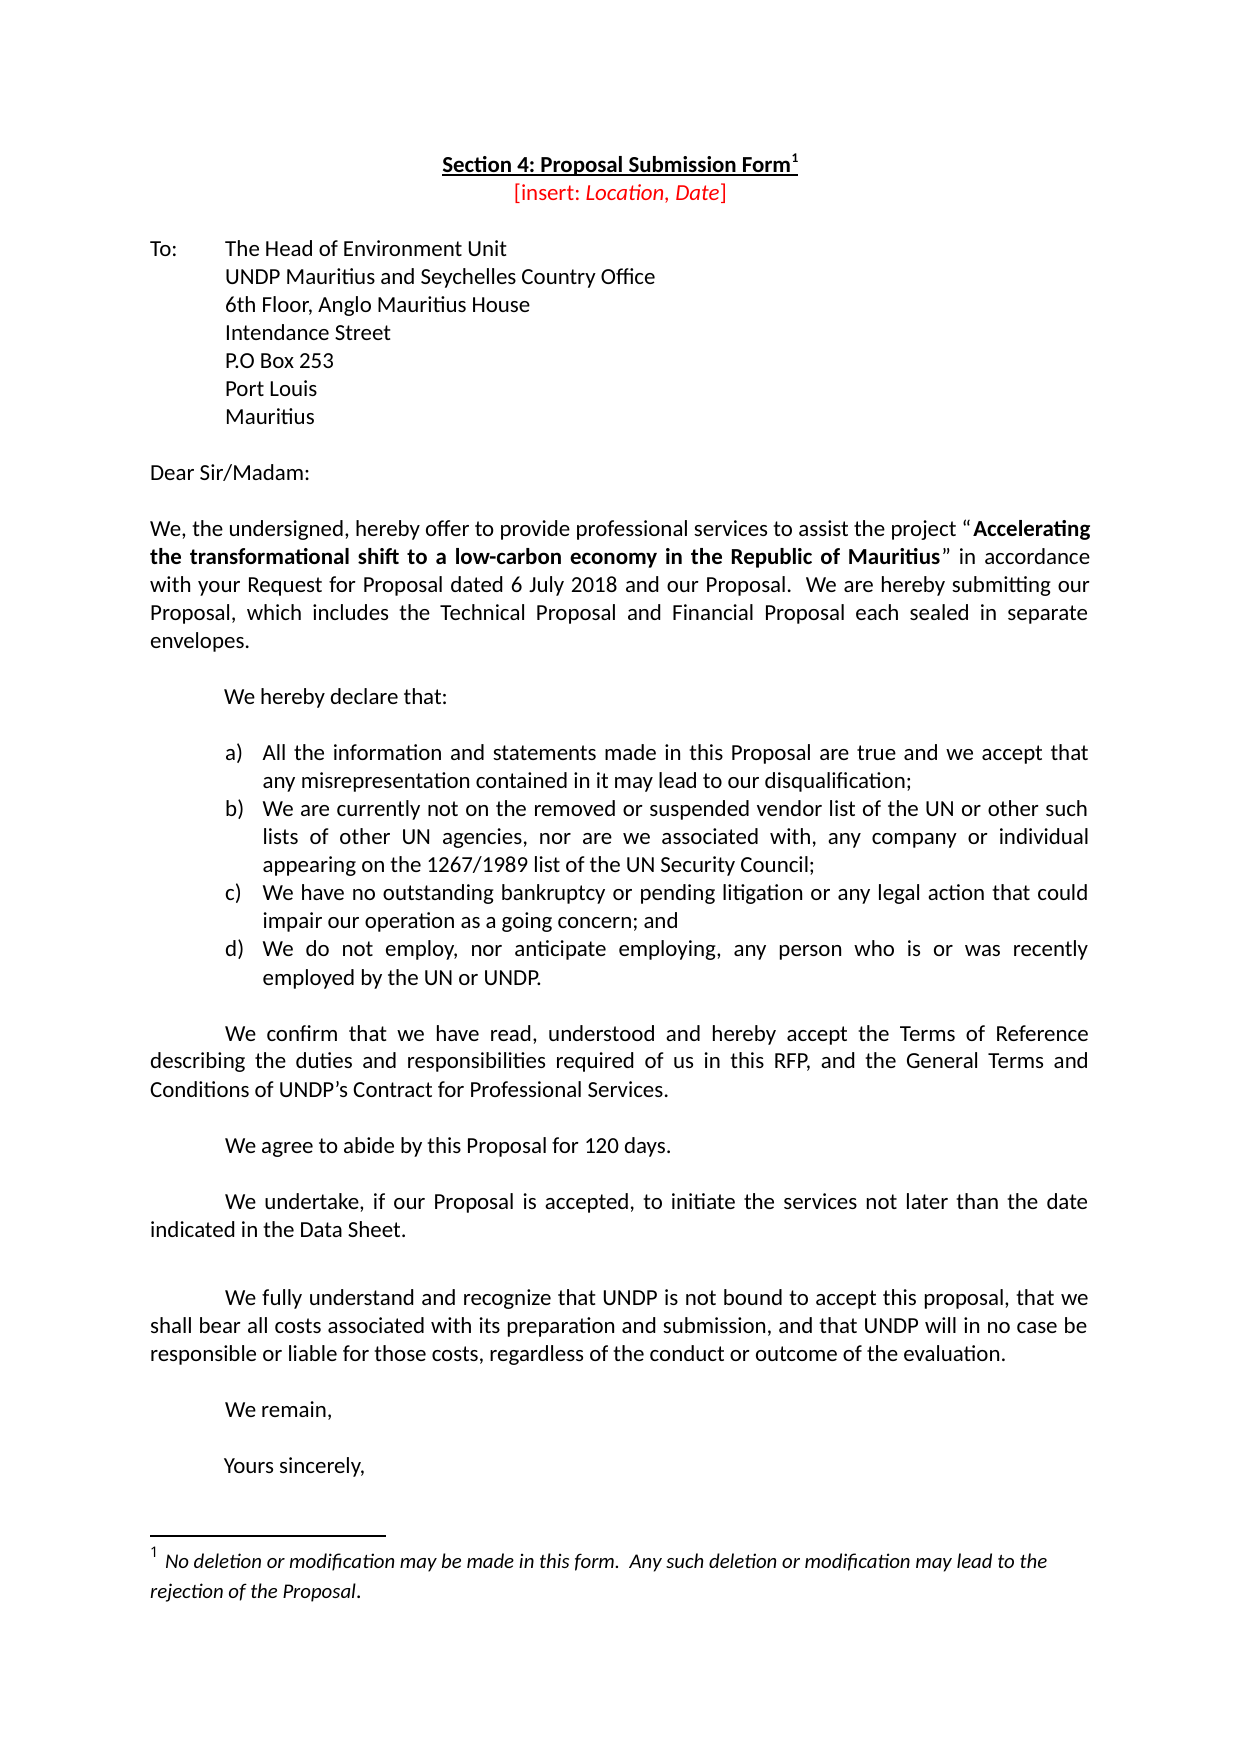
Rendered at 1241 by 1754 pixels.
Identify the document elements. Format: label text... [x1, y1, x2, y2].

text Dear Sir/Madam: [150, 458, 1090, 486]
list We are currently not on the removed or suspended vendor list of the UN or other such lists of other UN agencies, nor are we associated with, any company or individual appearing on the 1267/1989 list of the UN Security Council; [225, 794, 1090, 878]
text To: The Head of Environment Unit [150, 234, 1090, 262]
text Mauritius [225, 402, 1090, 430]
text 6th Floor, Anglo Mauritius House [225, 290, 1090, 318]
text P.O Box 253 [225, 346, 1090, 374]
text We remain, [150, 1395, 1090, 1423]
text We agree to abide by this Proposal for 120 days. [150, 1131, 1090, 1159]
text [insert: Location, Date] [150, 178, 1090, 206]
text We hereby declare that: [150, 682, 1090, 710]
text We, the undersigned, hereby offer to provide professional services to assist the project “Accelerating the transformational shift to a low-carbon economy in the Republic of Mauritius” in accordance with your Request for Proposal dated 6 July 2018 and our Proposal. We are hereby submitting our Proposal, which includes the Technical Proposal and Financial Proposal each sealed in separate envelopes. [150, 514, 1090, 654]
list We fully understand and recognize that UNDP is not bound to accept this proposal, that we shall bear all costs associated with its preparation and submission, and that UNDP will in no case be responsible or liable for those costs, regardless of the conduct or outcome of the evaluation. [150, 1283, 1090, 1367]
text Port Louis [225, 374, 1090, 402]
text Intendance Street [225, 318, 1090, 346]
text Section 4: Proposal Submission Form [150, 150, 1090, 178]
list We have no outstanding bankruptcy or pending litigation or any legal action that could impair our operation as a going concern; and [225, 878, 1090, 934]
text We confirm that we have read, understood and hereby accept the Terms of Reference describing the duties and responsibilities required of us in this RFP, and the General Terms and Conditions of UNDP’s Contract for Professional Services. [150, 1019, 1090, 1103]
text We undertake, if our Proposal is accepted, to initiate the services not later than the date indicated in the Data Sheet. [150, 1187, 1090, 1243]
list We do not employ, nor anticipate employing, any person who is or was recently employed by the UN or UNDP. [225, 934, 1090, 991]
text Yours sincerely, [150, 1451, 1090, 1479]
text UNDP Mauritius and Seychelles Country Office [225, 262, 1090, 290]
list All the information and statements made in this Proposal are true and we accept that any misrepresentation contained in it may lead to our disqualification; [225, 738, 1090, 794]
